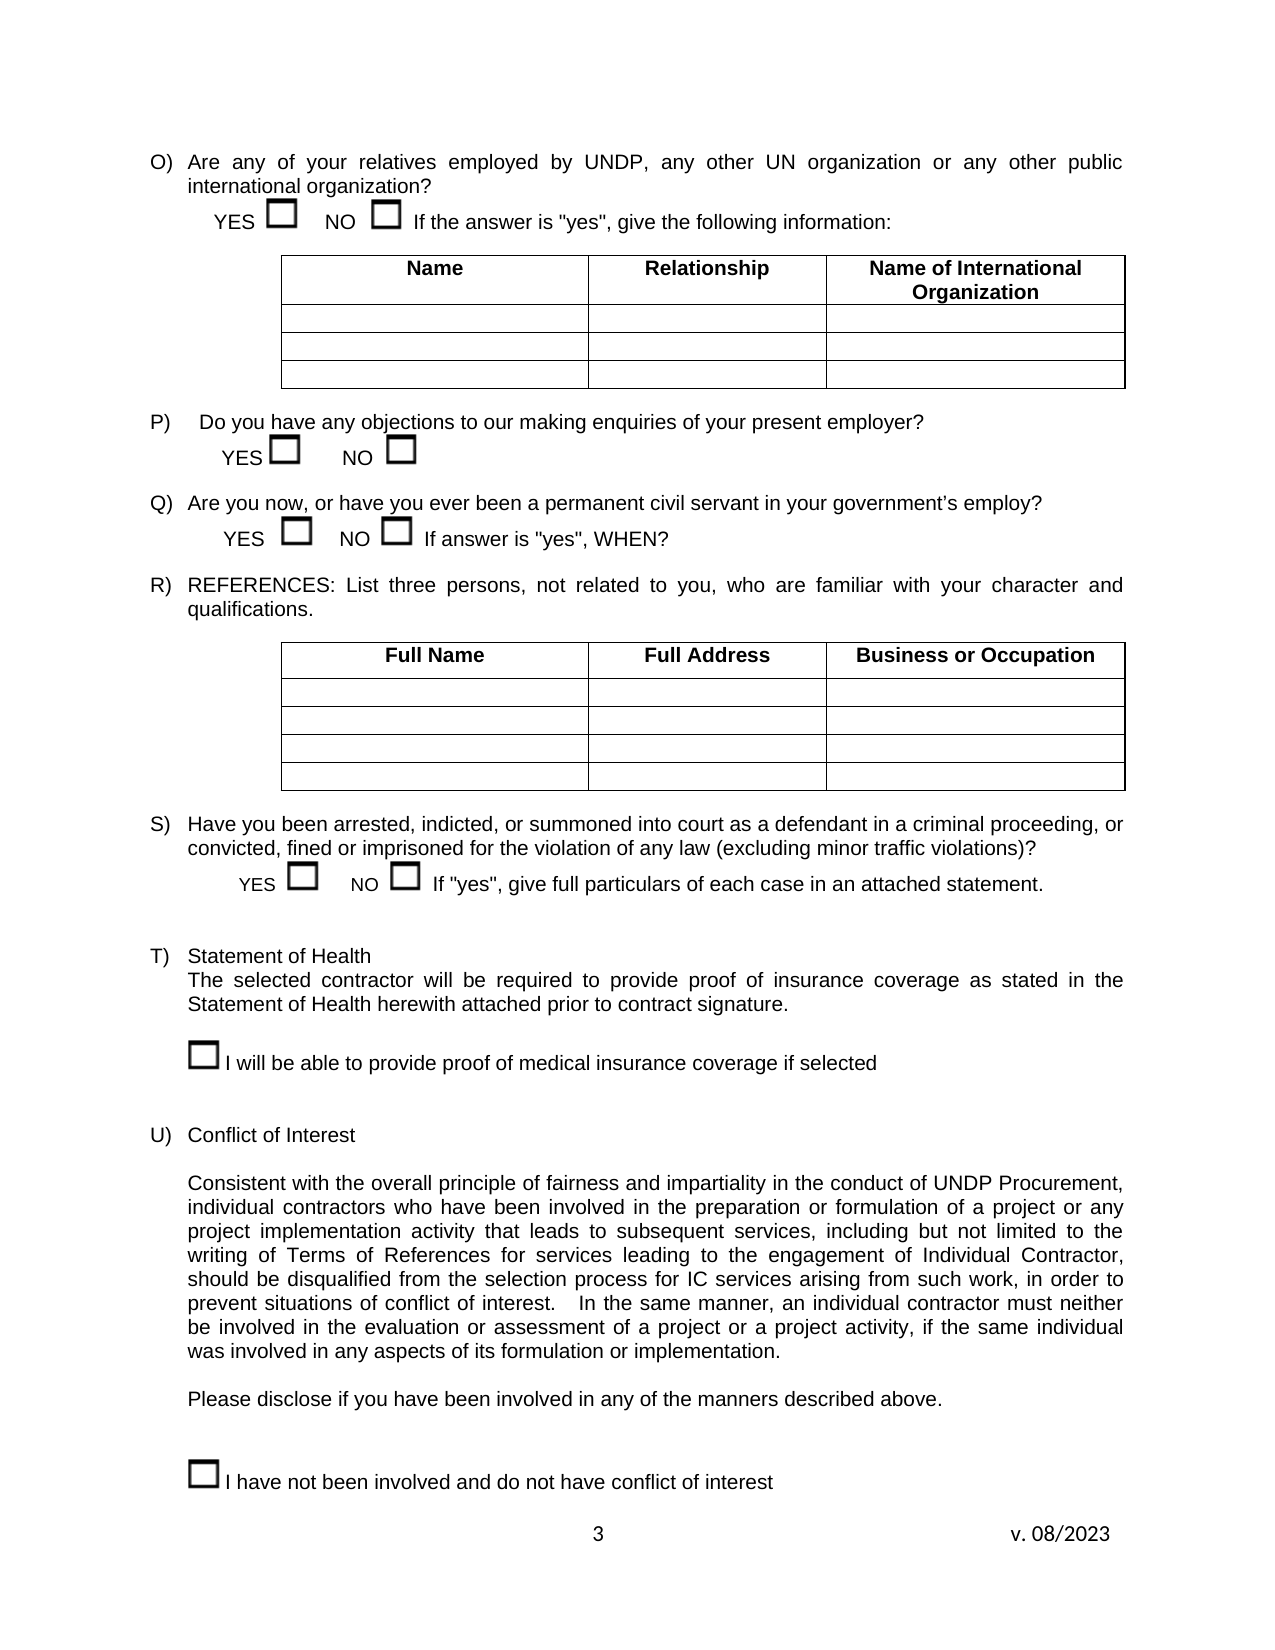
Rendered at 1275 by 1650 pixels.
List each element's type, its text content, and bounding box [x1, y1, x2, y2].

text YES NO [150, 434, 1125, 470]
text I have not been involved and do not have conflict of interest [187, 1458, 1125, 1494]
picture [385, 434, 418, 466]
list Do you have any objections to our making enquiries of your present employer? [150, 410, 1125, 434]
table_cell [827, 707, 1124, 734]
picture [187, 1039, 221, 1071]
list Statement of Health [150, 944, 1125, 968]
picture [286, 860, 320, 892]
table_cell [827, 361, 1124, 387]
table_cell [282, 361, 588, 387]
table_cell [827, 305, 1124, 332]
picture [280, 515, 313, 547]
list Are any of your relatives employed by UNDP, any other UN organization or any other public international organization? [150, 150, 1125, 198]
table_cell [282, 333, 588, 360]
text Consistent with the overall principle of fairness and impartiality in the conduct of UNDP Procurement, individual contractors who have been involved in the preparation or formulation of a project or any project implementation activity that leads to subsequent services, including but not limited to the writing of Terms of References for services leading to the engagement of Individual Contractor, should be disqualified from the selection process for IC services arising from such work, in order to prevent situations of conflict of interest. In the same manner, an individual contractor must neither be involved in the evaluation or assessment of a project or a project activity, if the same individual was involved in any aspects of its formulation or implementation. [187, 1171, 1125, 1363]
list REFERENCES: List three persons, not related to you, who are familiar with your character and qualifications. [150, 572, 1125, 620]
text YES NO If the answer is "yes", give the following information: [150, 198, 1125, 233]
table_header Full Address [589, 643, 826, 678]
table_header Name [282, 256, 588, 304]
table_cell [589, 707, 826, 734]
table_cell [589, 333, 826, 360]
picture [187, 1458, 221, 1490]
table_cell [589, 361, 826, 387]
table_cell [589, 763, 826, 789]
table_cell [282, 707, 588, 734]
table_cell [589, 305, 826, 332]
picture [370, 198, 403, 231]
picture [380, 515, 414, 547]
table_cell [589, 679, 826, 706]
picture [389, 860, 422, 892]
list Are you now, or have you ever been a permanent civil servant in your government’s employ? [150, 491, 1125, 515]
table_cell [282, 679, 588, 706]
list Conflict of Interest [150, 1123, 1125, 1147]
table_cell [827, 333, 1124, 360]
table_cell [589, 735, 826, 762]
picture [265, 197, 299, 230]
table_cell [282, 305, 588, 332]
table_cell [827, 763, 1124, 789]
table_cell [827, 679, 1124, 706]
text I will be able to provide proof of medical insurance coverage if selected [187, 1039, 1125, 1075]
table_header Name of International Organization [827, 256, 1124, 304]
table_header Relationship [589, 256, 826, 304]
text Please disclose if you have been involved in any of the manners described above. [187, 1387, 1125, 1411]
table_cell [282, 763, 588, 789]
list YES NO If answer is "yes", WHEN? [150, 515, 1125, 551]
list YES NO If "yes", give full particulars of each case in an attached statement. [150, 860, 1125, 896]
table_header Business or Occupation [827, 643, 1124, 678]
table_header Full Name [282, 643, 588, 678]
table_cell [827, 735, 1124, 762]
list Have you been arrested, indicted, or summoned into court as a defendant in a criminal proceeding, or convicted, fined or imprisoned for the violation of any law (excluding minor traffic violations)? [150, 812, 1125, 860]
picture [268, 434, 302, 466]
text The selected contractor will be required to provide proof of insurance coverage as stated in the Statement of Health herewith attached prior to contract signature. [187, 968, 1125, 1016]
table_cell [282, 735, 588, 762]
